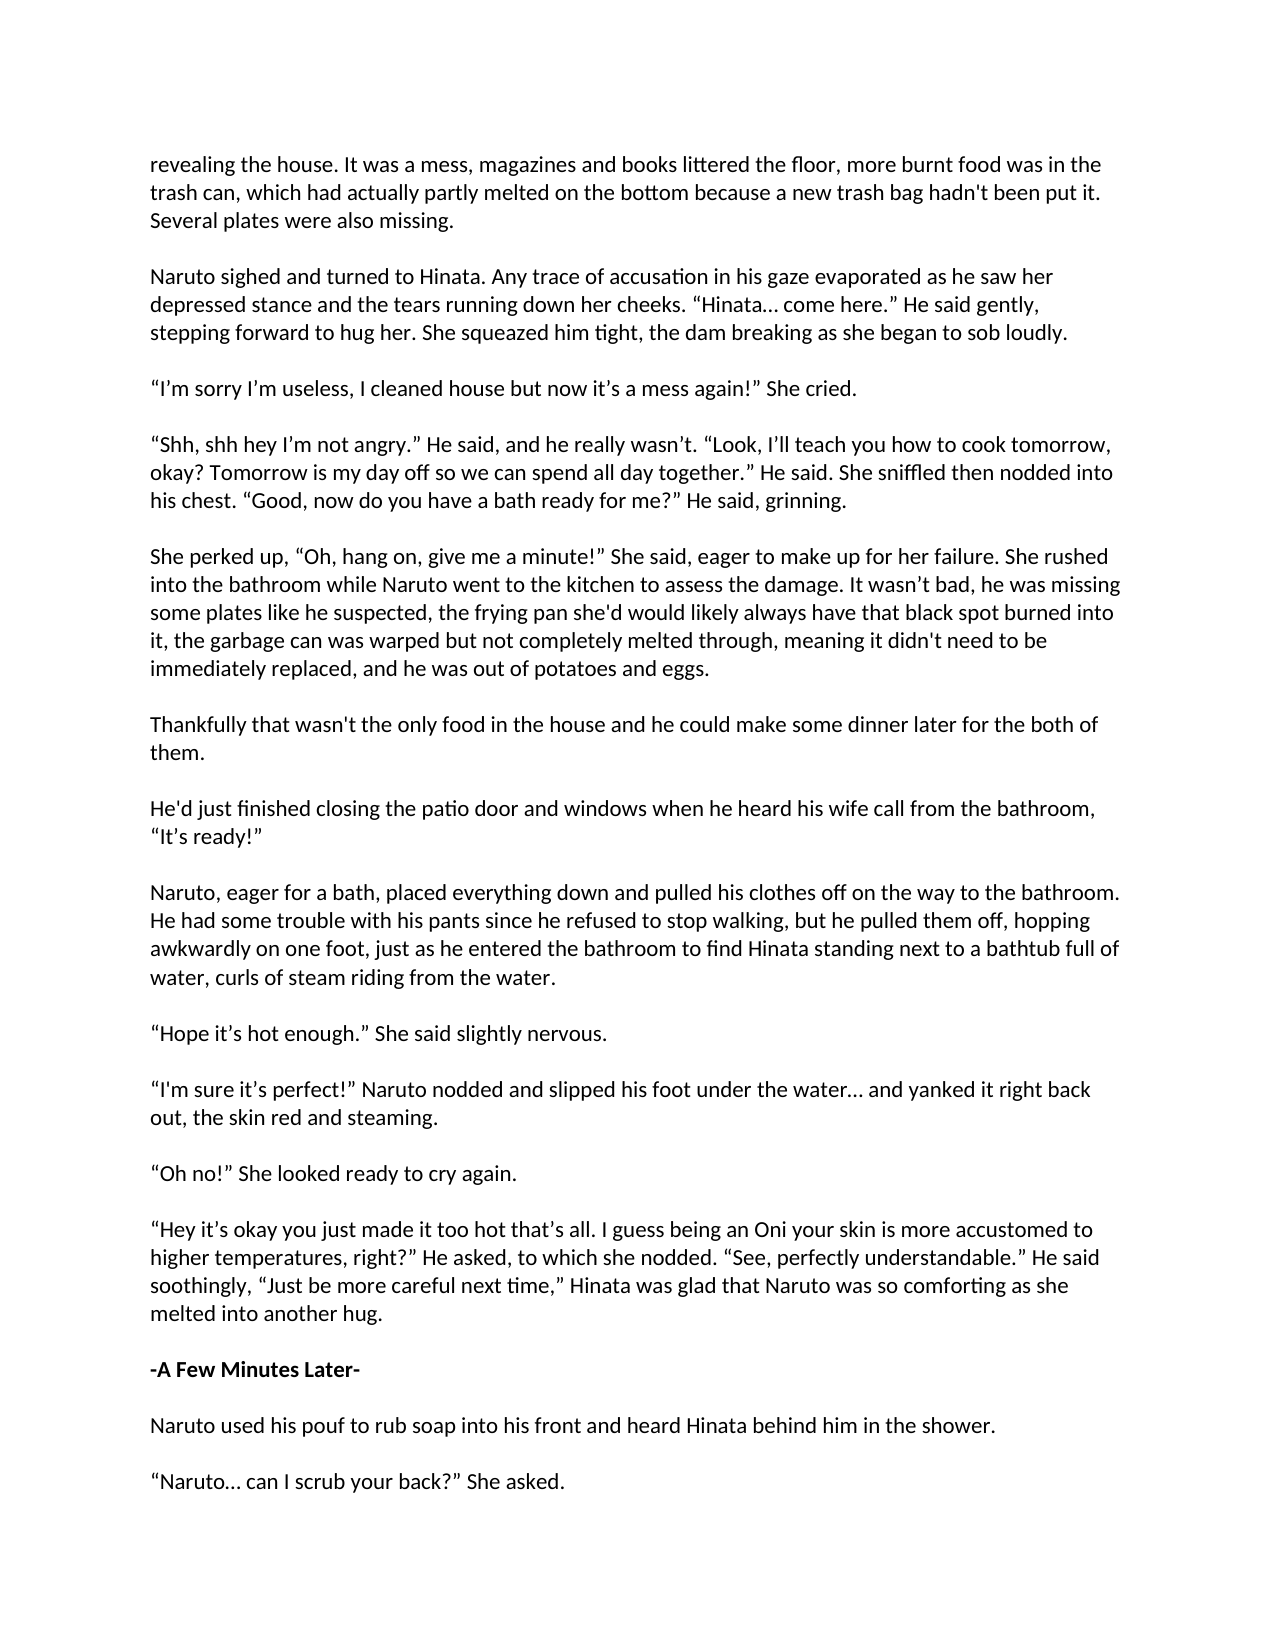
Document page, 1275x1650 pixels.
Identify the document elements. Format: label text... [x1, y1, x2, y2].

text Naruto sighed and turned to Hinata. Any trace of accusation in his gaze evaporated as he saw her depressed stance and the tears running down her cheeks. “Hinata… come here.” He said gently, stepping forward to hug her. She squeazed him tight, the dam breaking as she began to sob loudly. [150, 262, 1125, 346]
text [150, 150, 1125, 234]
text Thankfully that wasn't the only food in the house and he could make some dinner later for the both of them. [150, 710, 1125, 766]
text She perked up, “Oh, hang on, give me a minute!” She said, eager to make up for her failure. She rushed into the bathroom while Naruto went to the kitchen to assess the damage. It wasn’t bad, he was missing some plates like he suspected, the frying pan she'd would likely always have that black spot burned into it, the garbage can was warped but not completely melted through, meaning it didn't need to be immediately replaced, and he was out of potatoes and eggs. [150, 542, 1125, 682]
text “Hope it’s hot enough.” She said slightly nervous. [150, 1019, 1125, 1047]
text “I’m sorry I’m useless, I cleaned house but now it’s a mess again!” She cried. [150, 374, 1125, 402]
text “I'm sure it’s perfect!” Naruto nodded and slipped his foot under the water… and yanked it right back out, the skin red and steaming. [150, 1075, 1125, 1131]
text Naruto used his pouf to rub soap into his front and heard Hinata behind him in the shower. [150, 1411, 1125, 1439]
text “Naruto… can I scrub your back?” She asked. [150, 1467, 1125, 1495]
text “Shh, shh hey I’m not angry.” He said, and he really wasn’t. “Look, I’ll teach you how to cook tomorrow, okay? Tomorrow is my day off so we can spend all day together.” He said. She sniffled then nodded into his chest. “Good, now do you have a bath ready for me?” He said, grinning. [150, 430, 1125, 514]
text Naruto, eager for a bath, placed everything down and pulled his clothes off on the way to the bathroom. He had some trouble with his pants since he refused to stop walking, but he pulled them off, hopping awkwardly on one foot, just as he entered the bathroom to find Hinata standing next to a bathtub full of water, curls of steam riding from the water. [150, 878, 1125, 991]
text “Oh no!” She looked ready to cry again. [150, 1159, 1125, 1187]
text -A Few Minutes Later- [150, 1355, 1125, 1383]
text “Hey it’s okay you just made it too hot that’s all. I guess being an Oni your skin is more accustomed to higher temperatures, right?” He asked, to which she nodded. “See, perfectly understandable.” He said soothingly, “Just be more careful next time,” Hinata was glad that Naruto was so comforting as she melted into another hug. [150, 1215, 1125, 1327]
text He'd just finished closing the patio door and windows when he heard his wife call from the bathroom, “It’s ready!” [150, 794, 1125, 851]
